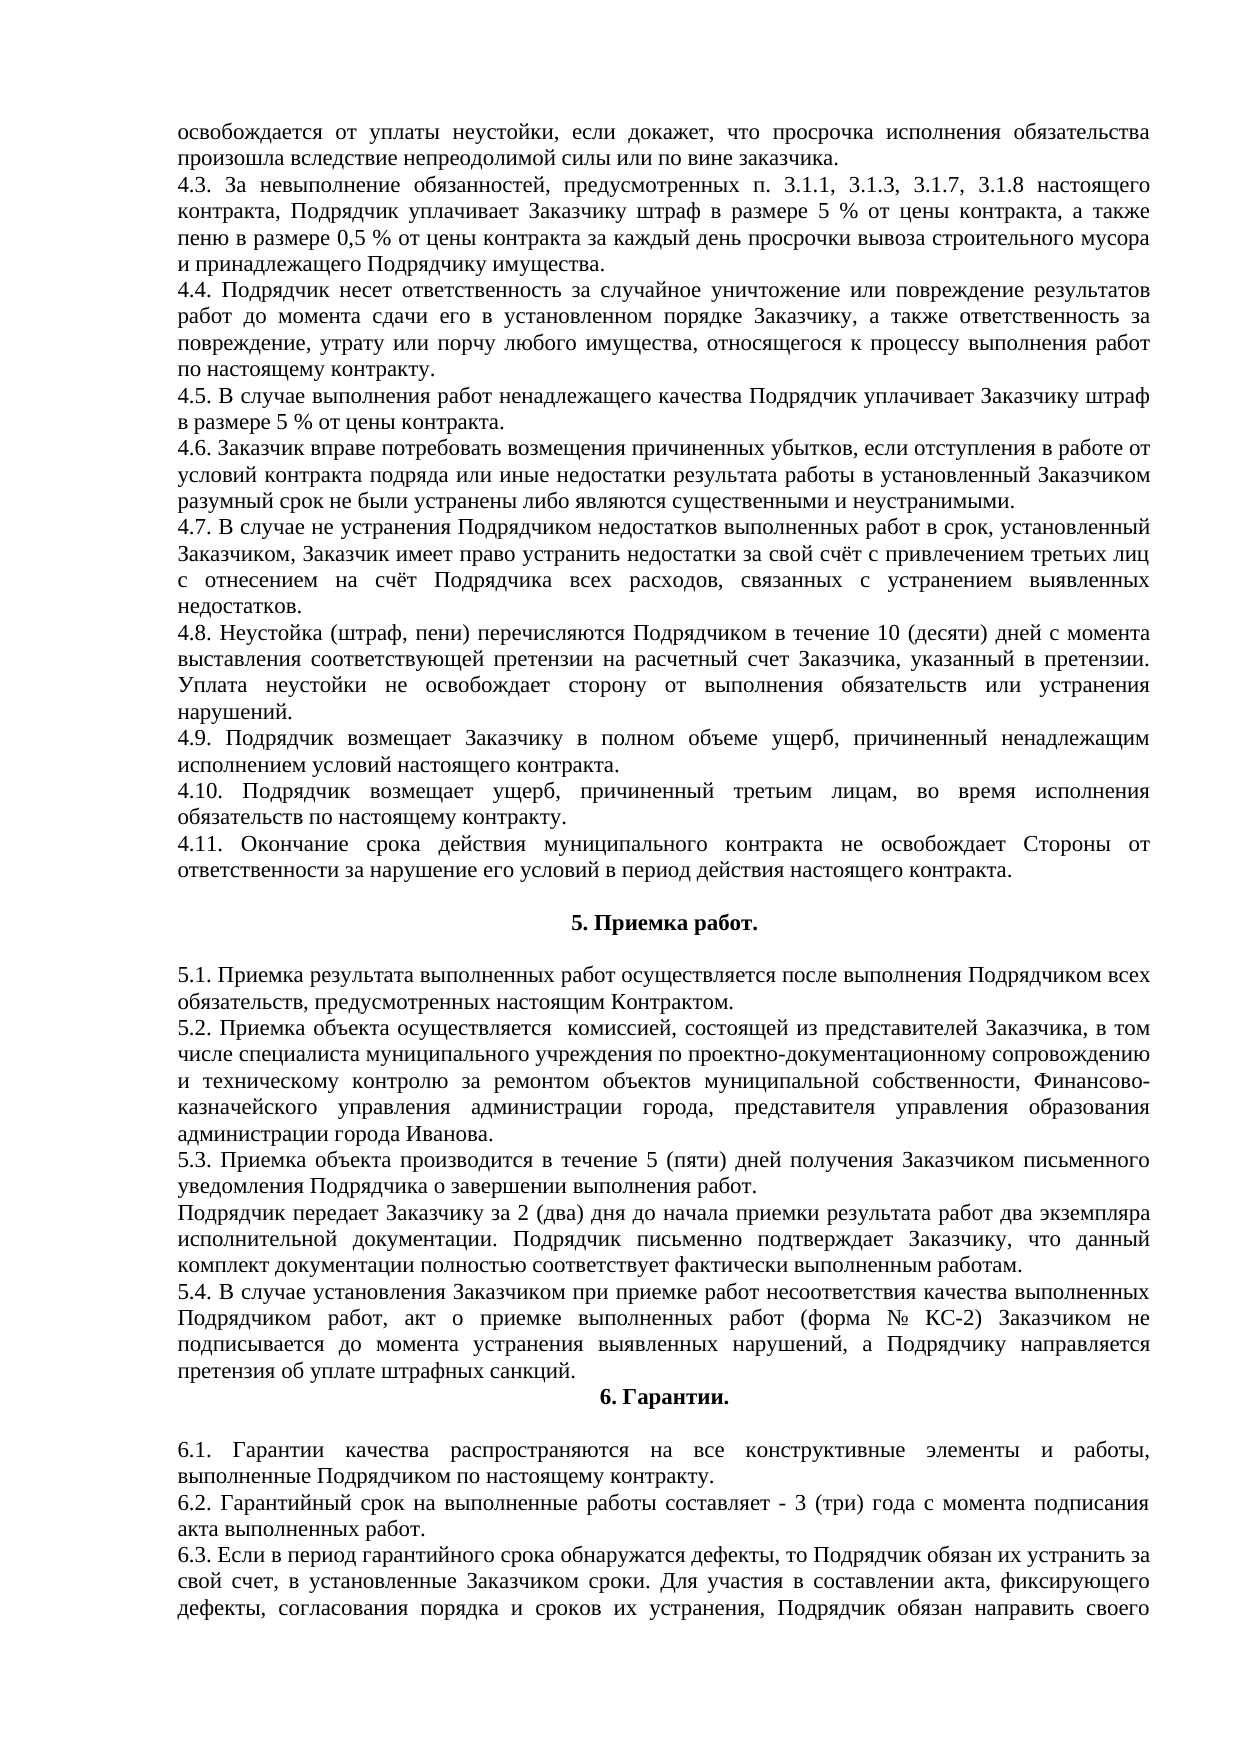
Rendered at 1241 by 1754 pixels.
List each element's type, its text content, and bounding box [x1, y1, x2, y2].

text 5.1. Приемка результата выполненных работ осуществляется после выполнения Подрядчиком всех обязательств, предусмотренных настоящим Контрактом. [177, 961, 1152, 1014]
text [177, 118, 1152, 171]
text 4.7. В случае не устранения Подрядчиком недостатков выполненных работ в срок, установленный Заказчиком, Заказчик имеет право устранить недостатки за свой счёт с привлечением третьих лиц с отнесением на счёт Подрядчика всех расходов, связанных с устранением выявленных недостатков. [177, 513, 1152, 619]
text 6.2. Гарантийный срок на выполненные работы составляет - 3 (три) года с момента подписания акта выполненных работ. [177, 1488, 1152, 1541]
text 5. Приемка работ. [177, 909, 1152, 935]
text Подрядчик передает Заказчику за 2 (два) дня до начала приемки результата работ два экземпляра исполнительной документации. Подрядчик письменно подтверждает Заказчику, что данный комплект документации полностью соответствует фактически выполненным работам. [177, 1199, 1152, 1278]
text 5.3. Приемка объекта производится в течение 5 (пяти) дней получения Заказчиком письменного уведомления Подрядчика о завершении выполнения работ. [177, 1146, 1152, 1199]
text 4.8. Неустойка (штраф, пени) перечисляются Подрядчиком в течение 10 (десяти) дней с момента выставления соответствующей претензии на расчетный счет Заказчика, указанный в претензии. Уплата неустойки не освобождает сторону от выполнения обязательств или устранения нарушений. [177, 619, 1152, 724]
text 4.5. В случае выполнения работ ненадлежащего качества Подрядчик уплачивает Заказчику штраф в размере 5 % от цены контракта. [177, 382, 1152, 434]
text 4.6. Заказчик вправе потребовать возмещения причиненных убытков, если отступления в работе от условий контракта подряда или иные недостатки результата работы в установленный Заказчиком разумный срок не были устранены либо являются существенными и неустранимыми. [177, 434, 1152, 513]
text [177, 1541, 1152, 1620]
text 6. Гарантии. [177, 1383, 1152, 1409]
text 4.10. Подрядчик возмещает ущерб, причиненный третьим лицам, во время исполнения обязательств по настоящему контракту. [177, 777, 1152, 830]
text 4.11. Окончание срока действия муниципального контракта не освобождает Стороны от ответственности за нарушение его условий в период действия настоящего контракта. [177, 830, 1152, 882]
text 4.9. Подрядчик возмещает Заказчику в полном объеме ущерб, причиненный ненадлежащим исполнением условий настоящего контракта. [177, 724, 1152, 777]
text 6.1. Гарантии качества распространяются на все конструктивные элементы и работы, выполненные Подрядчиком по настоящему контракту. [177, 1436, 1152, 1488]
text 4.4. Подрядчик несет ответственность за случайное уничтожение или повреждение результатов работ до момента сдачи его в установленном порядке Заказчику, а также ответственность за повреждение, утрату или порчу любого имущества, относящегося к процессу выполнения работ по настоящему контракту. [177, 276, 1152, 382]
text 5.4. В случае установления Заказчиком при приемке работ несоответствия качества выполненных Подрядчиком работ, акт о приемке выполненных работ (форма № КС-2) Заказчиком не подписывается до момента устранения выявленных нарушений, а Подрядчику направляется претензия об уплате штрафных санкций. [177, 1278, 1152, 1383]
text 4.3. За невыполнение обязанностей, предусмотренных п. 3.1.1, 3.1.3, 3.1.7, 3.1.8 настоящего контракта, Подрядчик уплачивает Заказчику штраф в размере 5 % от цены контракта, а также пеню в размере 0,5 % от цены контракта за каждый день просрочки вывоза строительного мусора и принадлежащего Подрядчику имущества. [177, 171, 1152, 276]
text 5.2. Приемка объекта осуществляется комиссией, состоящей из представителей Заказчика, в том числе специалиста муниципального учреждения по проектно-документационному сопровождению и техническому контролю за ремонтом объектов муниципальной собственности, Финансово-казначейского управления администрации города, представителя управления образования администрации города Иванова. [177, 1014, 1152, 1146]
